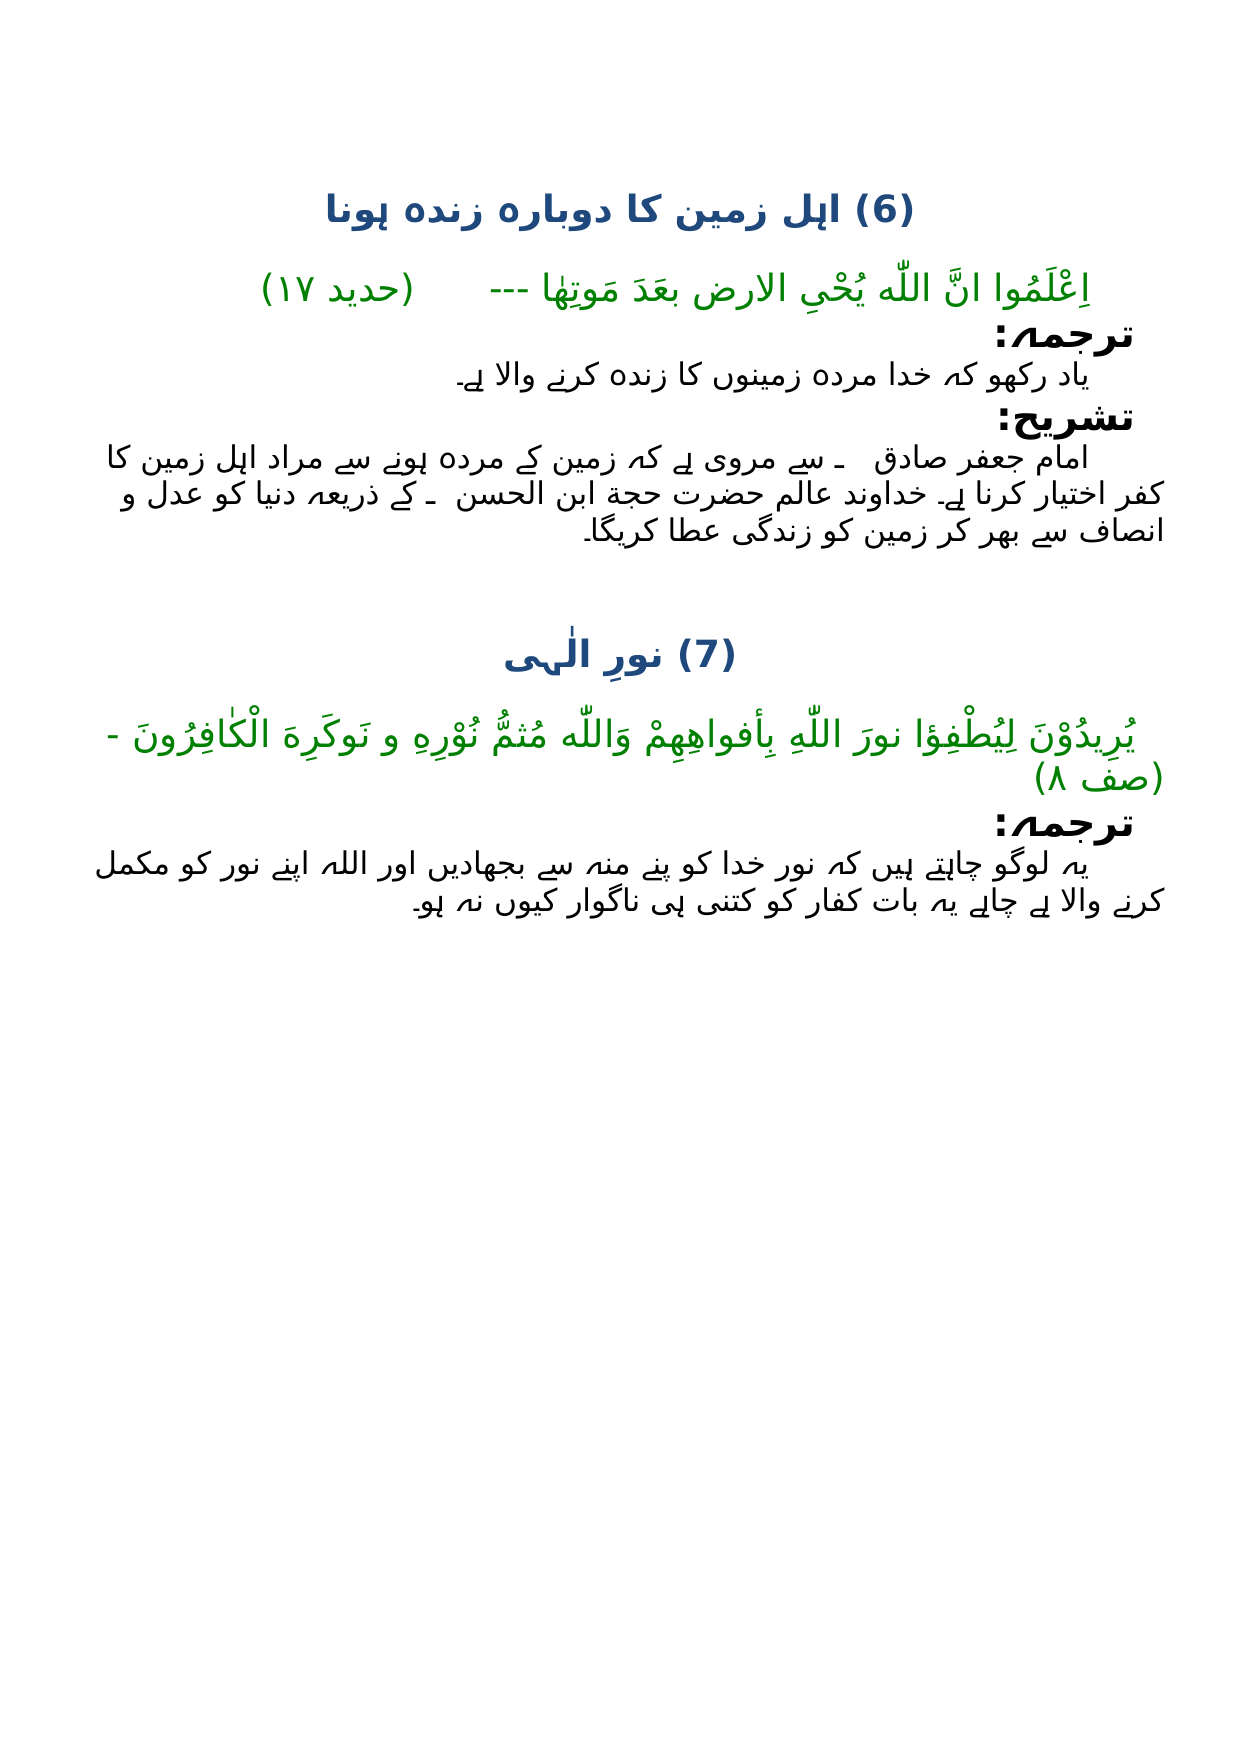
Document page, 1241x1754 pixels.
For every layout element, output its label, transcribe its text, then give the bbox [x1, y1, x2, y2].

text تشریح: [75, 393, 1165, 439]
text ترجمہ: [75, 311, 1165, 357]
subtitle (6) اہل زمین کا دوبارہ زندہ ہونا [75, 187, 1165, 231]
subtitle (7) نورِ الٰہی [75, 633, 1165, 676]
text یہ لوگو چاہتے ہیں کہ نور خدا کو پنے منہ سے بجھادیں اور اللہ اپنے نور کو مکمل کرنے والا ہے چاہے یہ بات کفار کو کتنی ہی ناگوار کیوں نہ ہو۔ [75, 846, 1165, 918]
text یاد رکھو کہ خدا مردہ زمینوں کا زندہ کرنے والا ہے۔ [75, 357, 1165, 393]
text اِعْلَمُوا انَّ اللّٰه یُحْیِ الارض بعَدَ مَوتِهٰا --- (حدید ١٧) [75, 267, 1165, 311]
text ترجمہ: [75, 799, 1165, 846]
text یُرِیدُوْنَ لِیُطْفِؤا نورَ اللّٰهِ بِأفواهِهِمْ وَاللّٰه مُثمُّ نُوْرِهِ و نَوکَرِهَ الْکٰافِرُونَ - (صف ٨) [75, 712, 1165, 799]
text امام جعفر صادق ـ سے مروی ہے کہ زمین کے مردہ ہونے سے مراد اہل زمین کا کفر اختیار کرنا ہے۔ خداوند عالم حضرت حجة ابن الحسن ـ کے ذریعہ دنیا کو عدل و انصاف سے بھر کر زمین کو زندگی عطا کریگا۔ [75, 439, 1165, 548]
